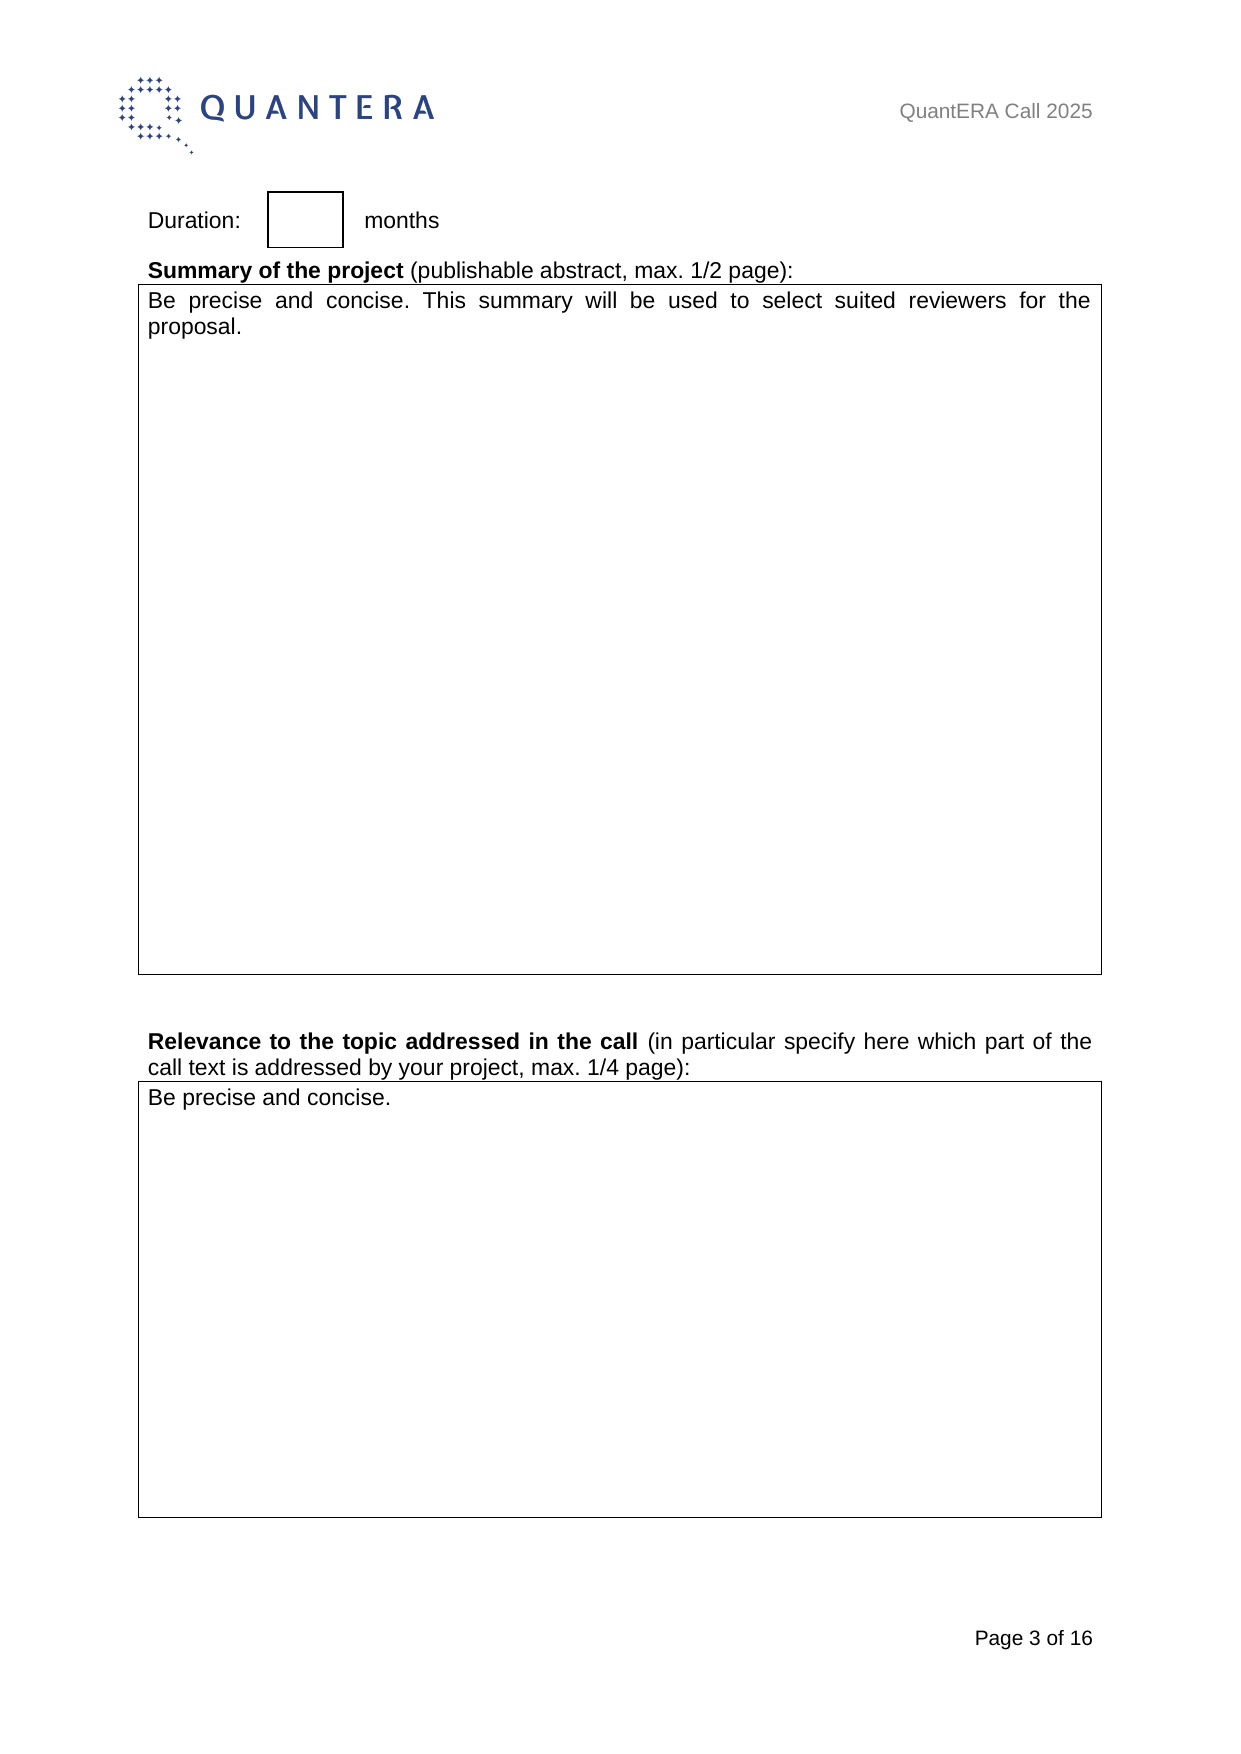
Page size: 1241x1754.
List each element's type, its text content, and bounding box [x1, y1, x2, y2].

picture [118, 76, 434, 155]
text Relevance to the topic addressed in the call (in particular specify here which part of the call text is addressed by your project, max. 1/4 page): [148, 1028, 1092, 1081]
text Summary of the project (publishable abstract, max. 1/2 page): [148, 257, 1092, 283]
text Be precise and concise. [139, 1082, 1101, 1110]
text Be precise and concise. This summary will be used to select suited reviewers for the proposal. [139, 285, 1101, 339]
